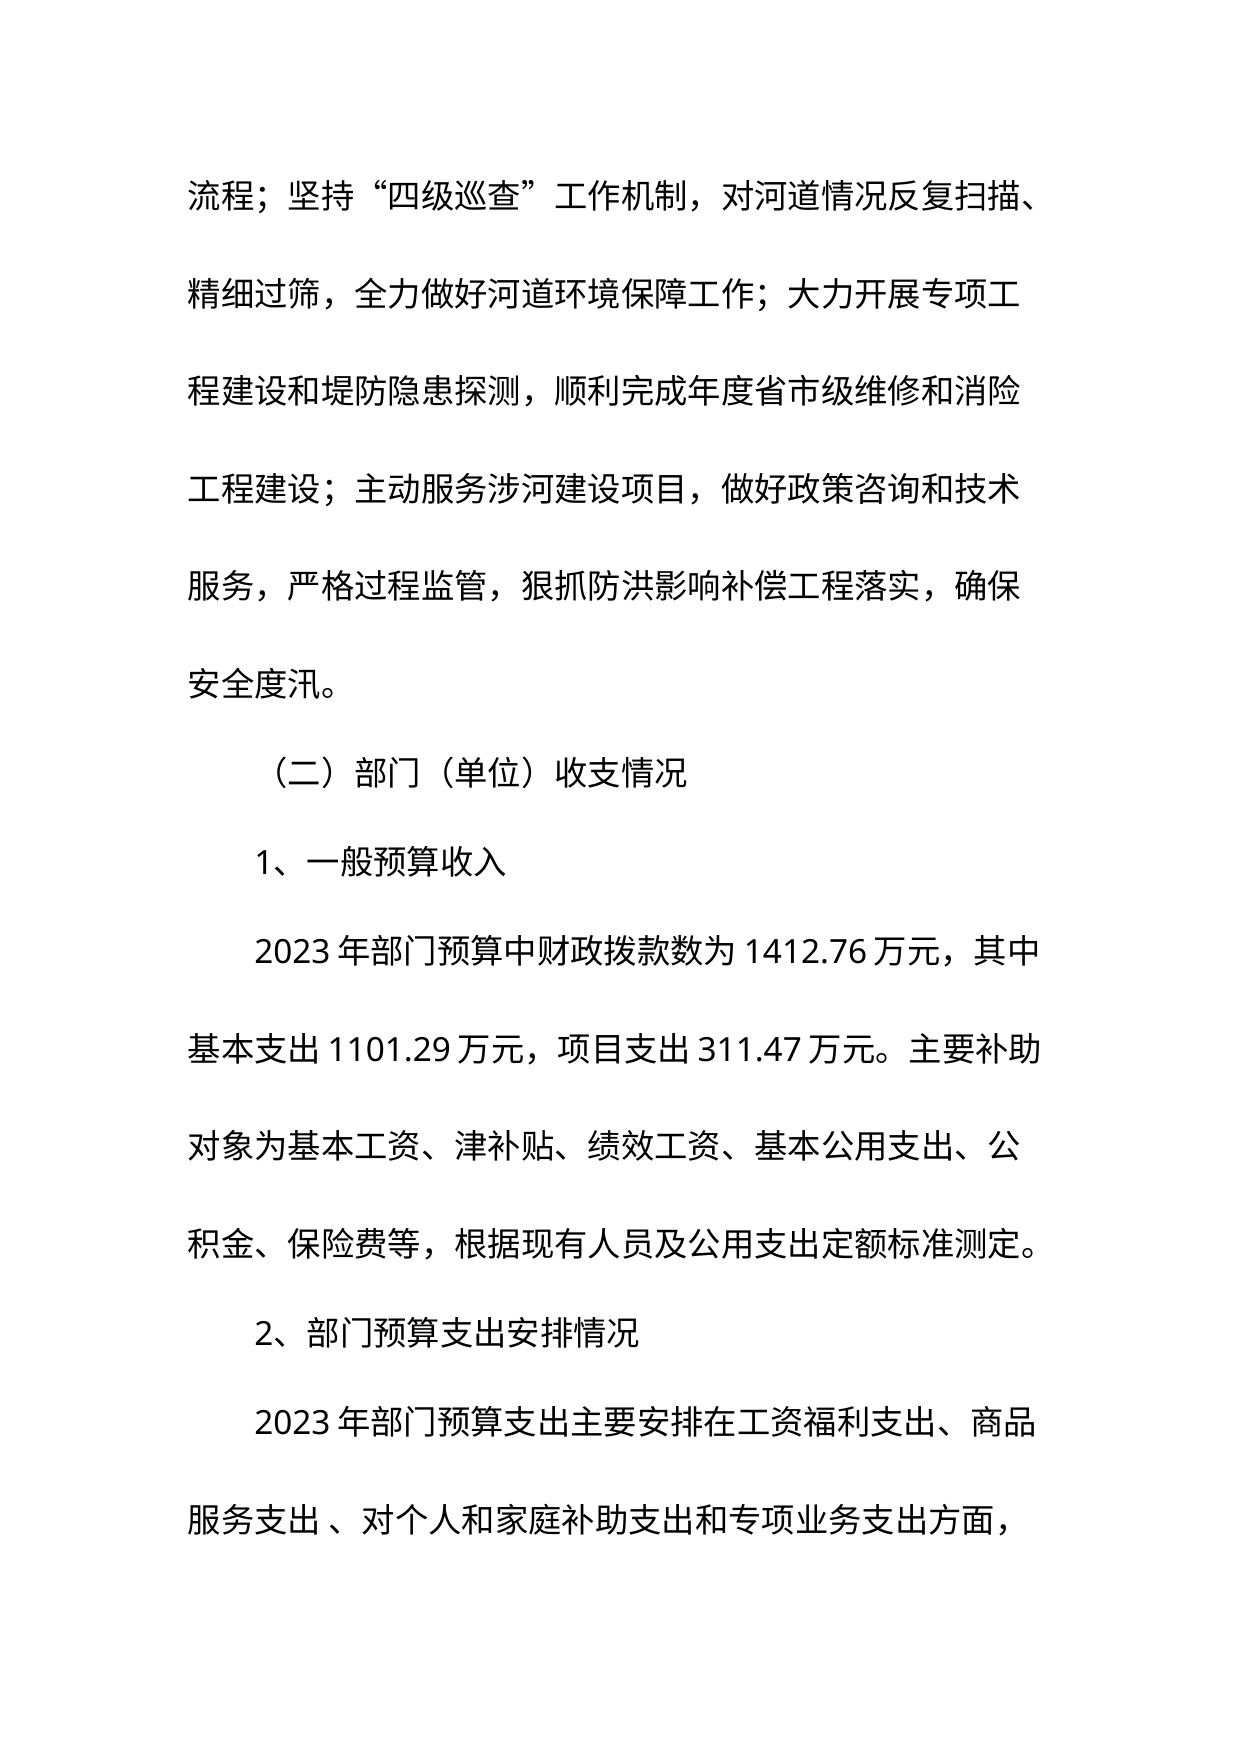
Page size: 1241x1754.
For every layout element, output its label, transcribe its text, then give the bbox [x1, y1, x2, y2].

text （二）部门（单位）收支情况 [187, 738, 1053, 803]
text 2、部门预算支出安排情况 [187, 1298, 1053, 1363]
text 2023年部门预算中财政拨款数为1412.76万元，其中基本支出1101.29万元，项目支出311.47万元。主要补助对象为基本工资、津补贴、绩效工资、基本公用支出、公积金、保险费等，根据现有人员及公用支出定额标准测定。 [187, 917, 1053, 1274]
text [187, 162, 1053, 714]
text 1、一般预算收入 [187, 828, 1053, 893]
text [187, 1387, 1053, 1550]
